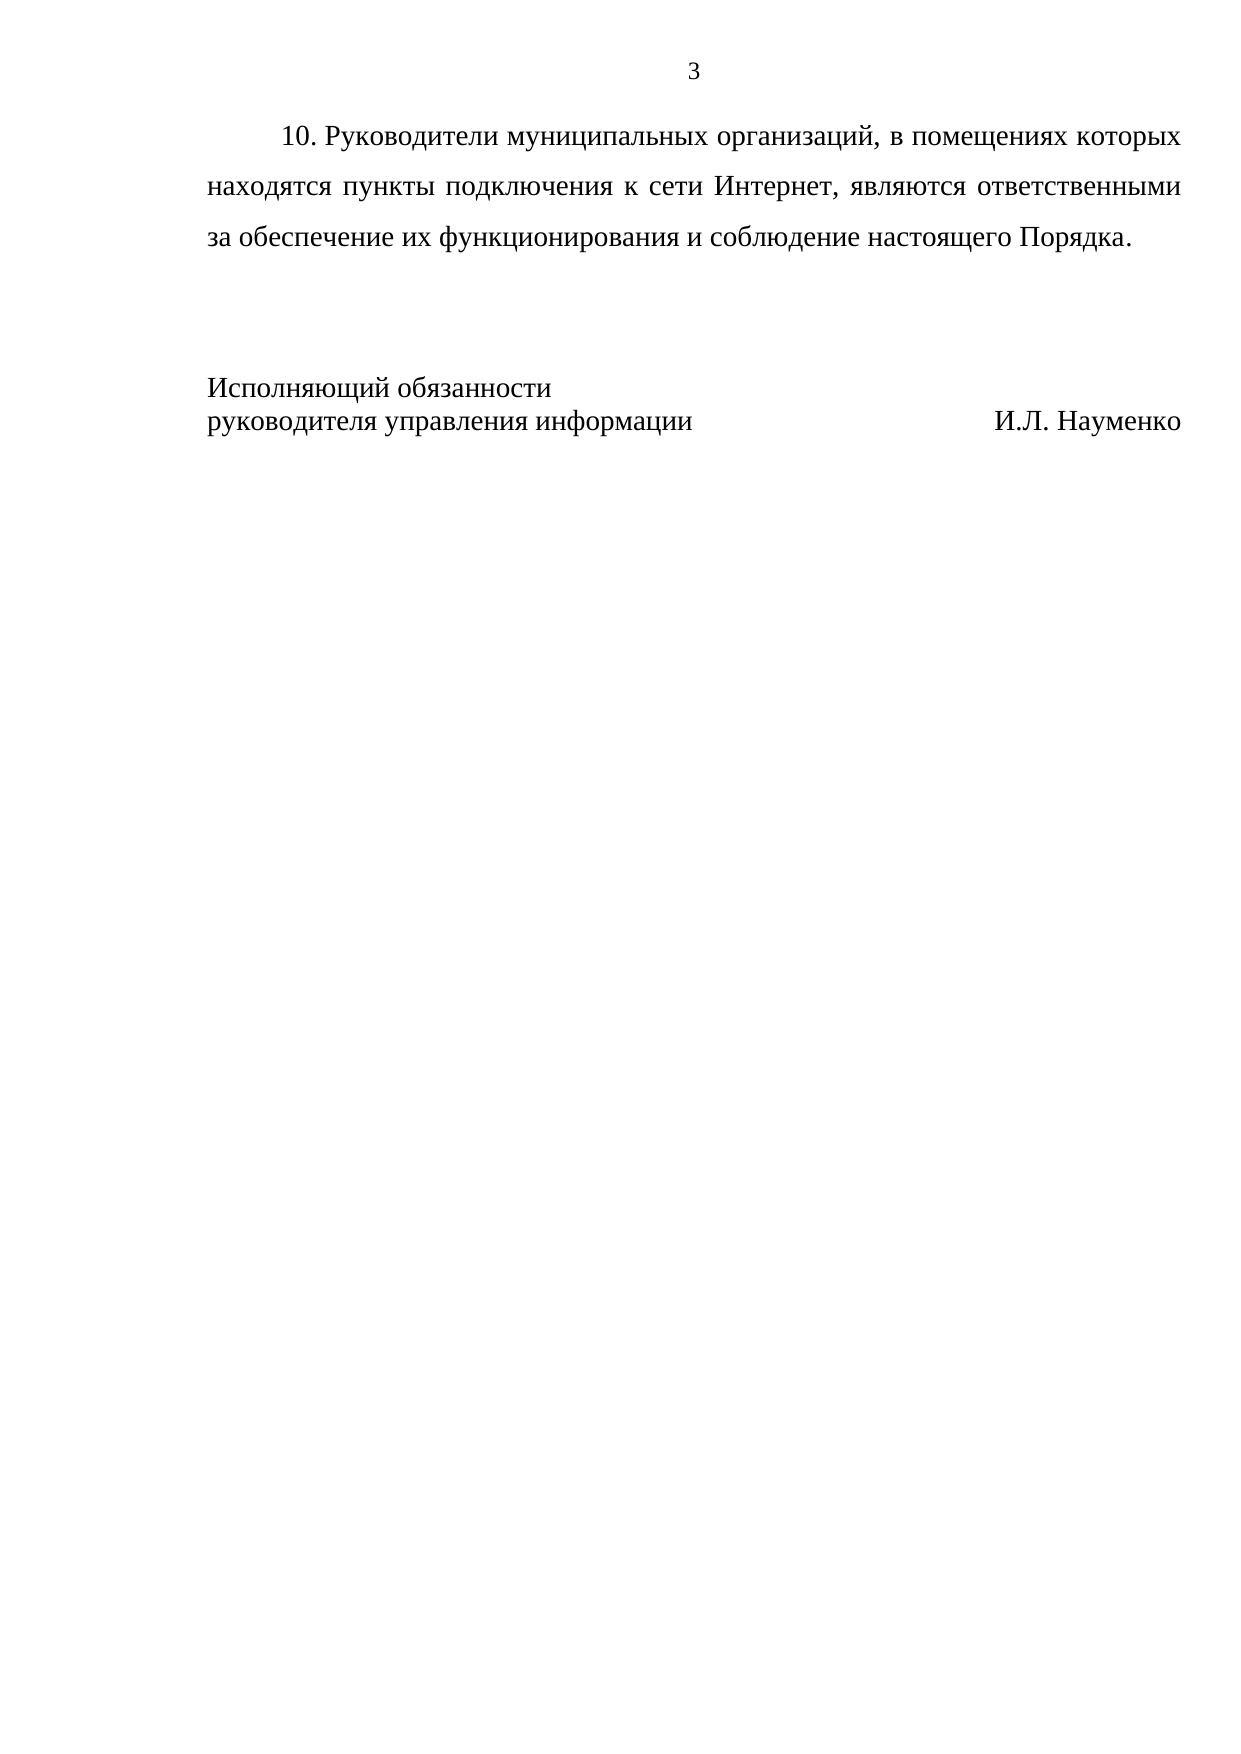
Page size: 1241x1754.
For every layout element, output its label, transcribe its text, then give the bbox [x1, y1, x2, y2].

table_header И.Л. Науменко [709, 370, 1192, 437]
table_header Исполняющий обязанности руководителя управления информации [196, 370, 709, 437]
text 10. Руководители муниципальных организаций, в помещениях которых находятся пункты подключения к сети Интернет, являются ответственными за обеспечение их функционирования и соблюдение настоящего Порядка. [207, 118, 1181, 252]
